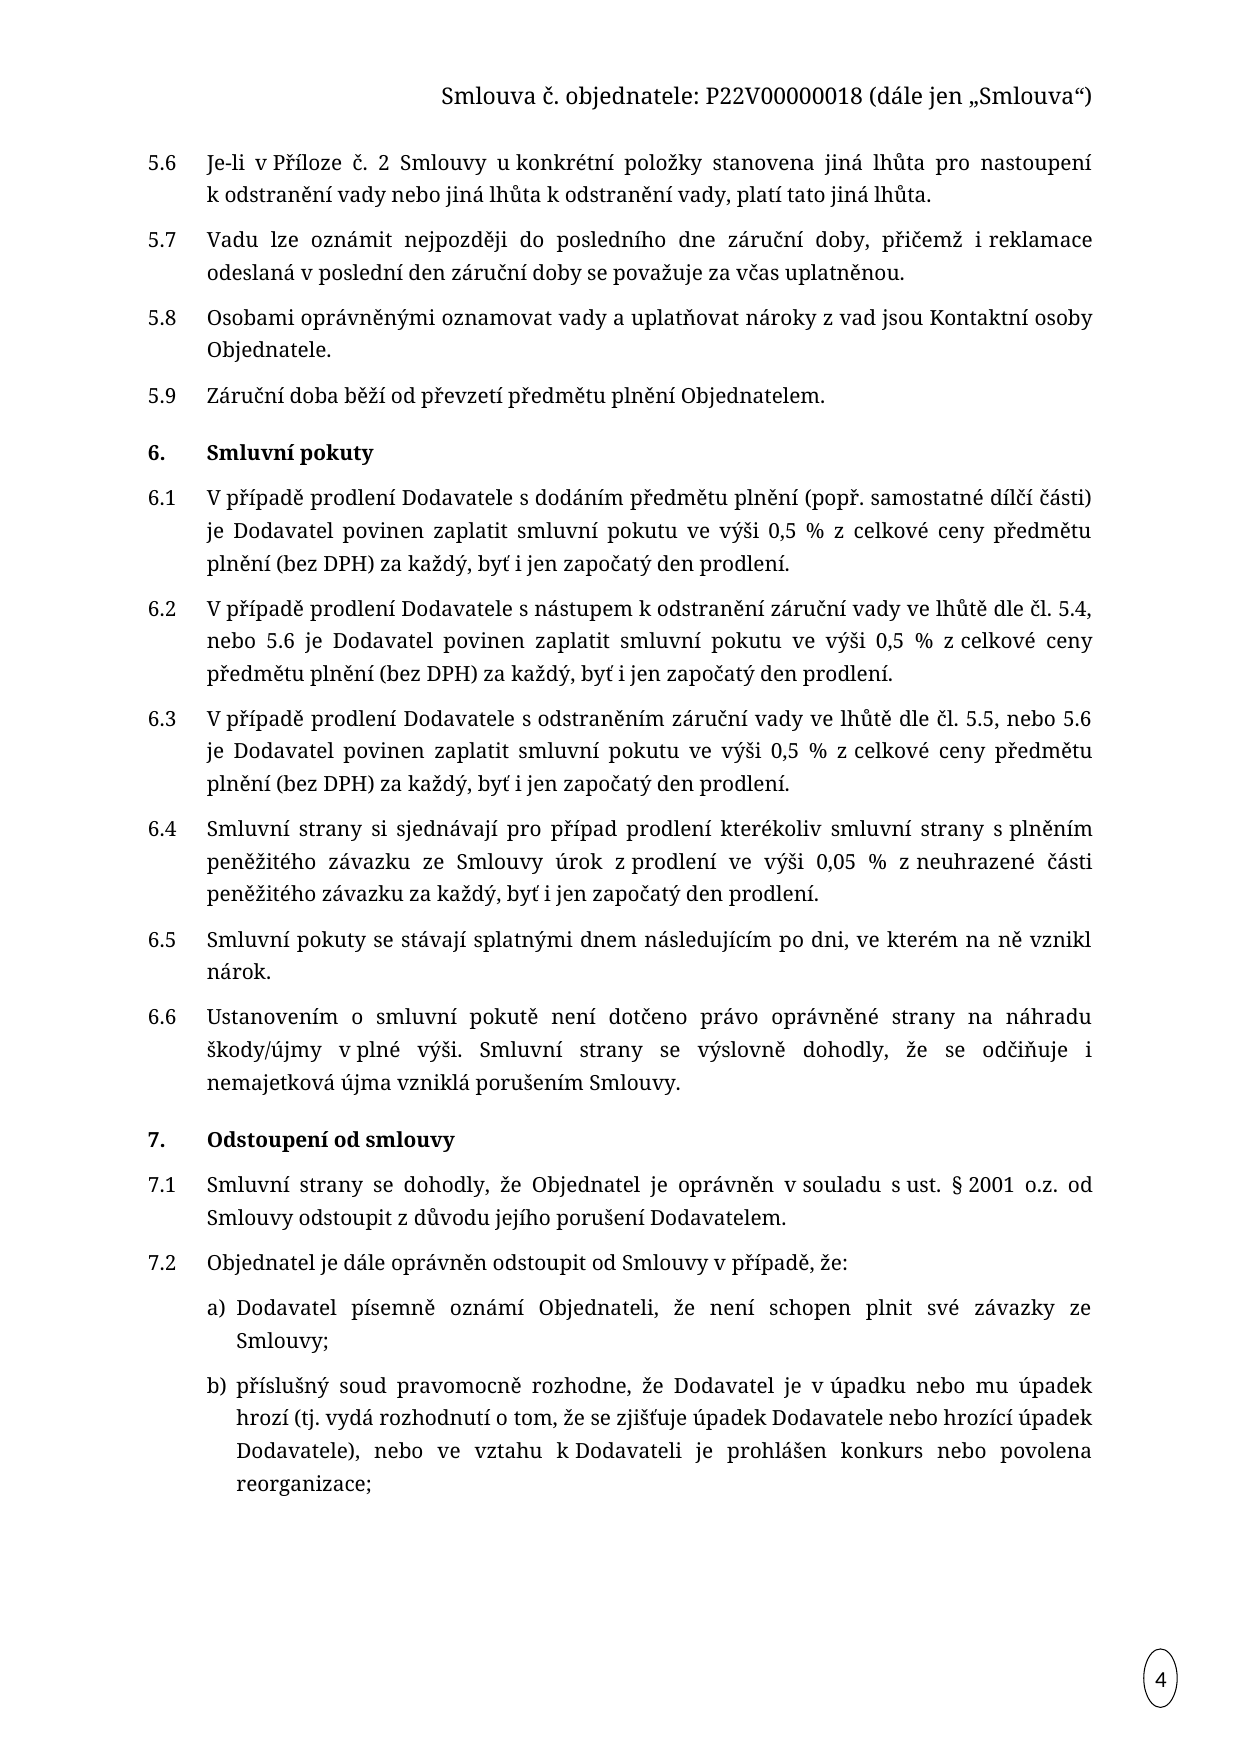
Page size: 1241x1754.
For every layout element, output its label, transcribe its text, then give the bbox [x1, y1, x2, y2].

list Smluvní strany se dohodly, že Objednatel je oprávněn v souladu s ust. § 2001 o.z. od Smlouvy odstoupit z důvodu jejího porušení Dodavatelem. [148, 1170, 1093, 1231]
list V případě prodlení Dodavatele s nástupem k odstranění záruční vady ve lhůtě dle čl. 5.4, nebo 5.6 je Dodavatel povinen zaplatit smluvní pokutu ve výši 0,5 % z celkové ceny předmětu plnění (bez DPH) za každý, byť i jen započatý den prodlení. [148, 594, 1093, 687]
list příslušný soud pravomocně rozhodne, že Dodavatel je v úpadku nebo mu úpadek hrozí (tj. vydá rozhodnutí o tom, že se zjišťuje úpadek Dodavatele nebo hrozící úpadek Dodavatele), nebo ve vztahu k Dodavateli je prohlášen konkurs nebo povolena reorganizace; [207, 1371, 1093, 1497]
list V případě prodlení Dodavatele s dodáním předmětu plnění (popř. samostatné dílčí části) je Dodavatel povinen zaplatit smluvní pokutu ve výši 0,5 % z celkové ceny předmětu plnění (bez DPH) za každý, byť i jen započatý den prodlení. [148, 483, 1093, 577]
list Objednatel je dále oprávněn odstoupit od Smlouvy v případě, že: [148, 1248, 1093, 1276]
list Smluvní pokuty [148, 438, 1093, 467]
list Záruční doba běží od převzetí předmětu plnění Objednatelem. [148, 381, 1093, 409]
list Ustanovením o smluvní pokutě není dotčeno právo oprávněné strany na náhradu škody/újmy v plné výši. Smluvní strany se výslovně dohodly, že se odčiňuje i nemajetková újma vzniklá porušením Smlouvy. [148, 1002, 1093, 1096]
list V případě prodlení Dodavatele s odstraněním záruční vady ve lhůtě dle čl. 5.5, nebo 5.6 je Dodavatel povinen zaplatit smluvní pokutu ve výši 0,5 % z celkové ceny předmětu plnění (bez DPH) za každý, byť i jen započatý den prodlení. [148, 704, 1093, 798]
list Odstoupení od smlouvy [148, 1125, 1093, 1154]
list Osobami oprávněnými oznamovat vady a uplatňovat nároky z vad jsou Kontaktní osoby Objednatele. [148, 303, 1093, 364]
list Je-li v Příloze č. 2 Smlouvy u konkrétní položky stanovena jiná lhůta pro nastoupení k odstranění vady nebo jiná lhůta k odstranění vady, platí tato jiná lhůta. [148, 148, 1093, 209]
list Smluvní strany si sjednávají pro případ prodlení kterékoliv smluvní strany s plněním peněžitého závazku ze Smlouvy úrok z prodlení ve výši 0,05 % z neuhrazené části peněžitého závazku za každý, byť i jen započatý den prodlení. [148, 814, 1093, 908]
list Vadu lze oznámit nejpozději do posledního dne záruční doby, přičemž i reklamace odeslaná v poslední den záruční doby se považuje za včas uplatněnou. [148, 225, 1093, 286]
list Dodavatel písemně oznámí Objednateli, že není schopen plnit své závazky ze Smlouvy; [207, 1293, 1093, 1354]
list Smluvní pokuty se stávají splatnými dnem následujícím po dni, ve kterém na ně vznikl nárok. [148, 925, 1093, 986]
